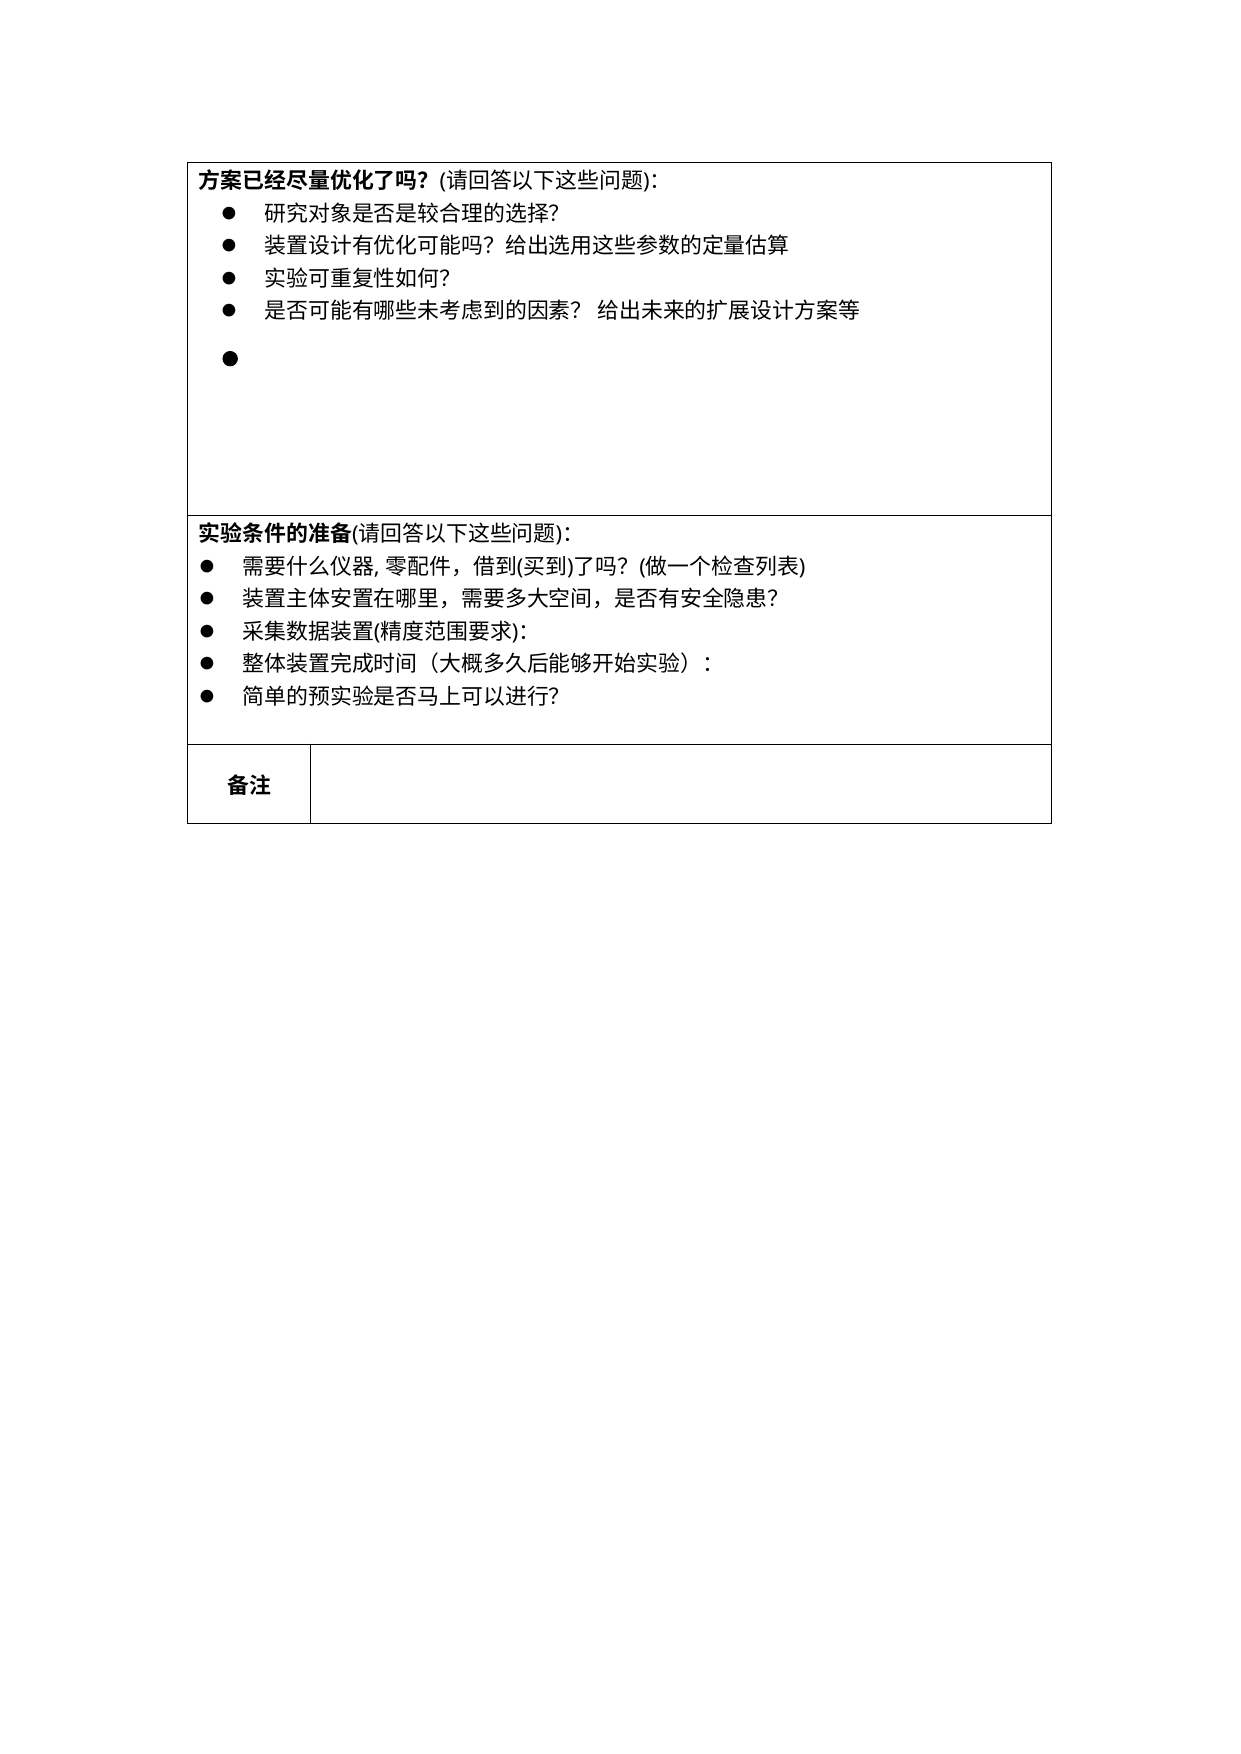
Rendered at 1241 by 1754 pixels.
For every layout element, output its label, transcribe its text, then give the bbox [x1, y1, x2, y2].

table_cell [311, 745, 1051, 823]
table_cell 方案已经尽量优化了吗？(请回答以下这些问题)： 研究对象是否是较合理的选择？ 装置设计有优化可能吗？给出选用这些参数的定量估算 实验可重复性如何？ 是否可能有哪些未考虑到的因素？ 给出未来的扩展设计方案等 [188, 163, 1051, 515]
table_cell 实验条件的准备(请回答以下这些问题)： 需要什么仪器, 零配件，借到(买到)了吗？(做一个检查列表) 装置主体安置在哪里，需要多大空间，是否有安全隐患？ 采集数据装置(精度范围要求)： 整体装置完成时间（大概多久后能够开始实验）： 简单的预实验是否马上可以进行？ [188, 516, 1051, 743]
table_cell 备注 [188, 745, 310, 823]
